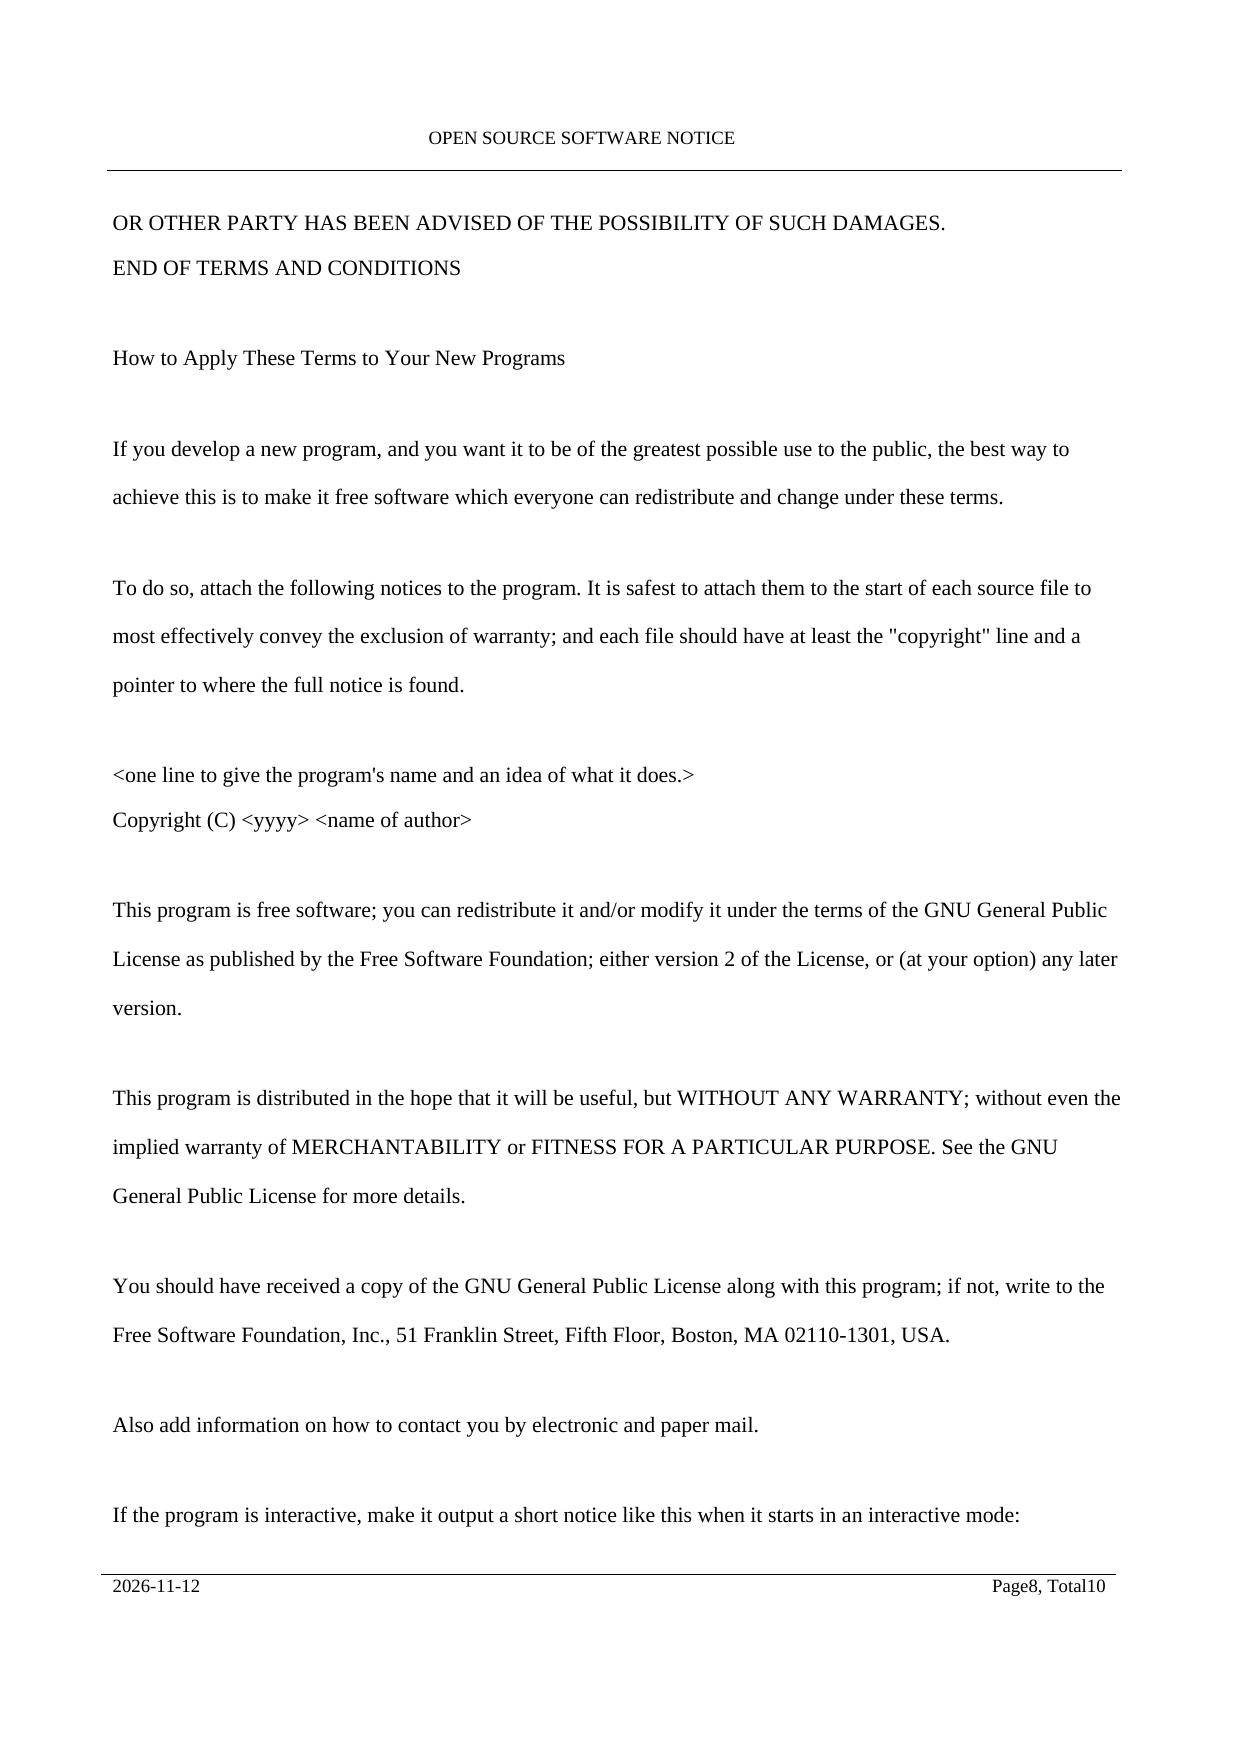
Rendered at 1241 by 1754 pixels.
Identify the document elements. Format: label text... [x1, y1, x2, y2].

text How to Apply These Terms to Your New Programs [112, 342, 1128, 374]
text <one line to give the program's name and an idea of what it does.> [112, 758, 1128, 791]
text This program is distributed in the hope that it will be useful, but WITHOUT ANY WARRANTY; without even the implied warranty of MERCHANTABILITY or FITNESS FOR A PARTICULAR PURPOSE. See the GNU General Public License for more details. [112, 1082, 1128, 1212]
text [112, 206, 1128, 239]
text If the program is interactive, make it output a short notice like this when it starts in an interactive mode: [112, 1498, 1128, 1531]
text This program is free software; you can redistribute it and/or modify it under the terms of the GNU General Public License as published by the Free Software Foundation; either version 2 of the License, or (at your option) any later version. [112, 894, 1128, 1024]
text To do so, attach the following notices to the program. It is safest to attach them to the start of each source file to most effectively convey the exclusion of warranty; and each file should have at least the "copyright" line and a pointer to where the full notice is found. [112, 571, 1128, 701]
text You should have received a copy of the GNU General Public License along with this program; if not, write to the Free Software Foundation, Inc., 51 Franklin Street, Fifth Floor, Boston, MA 02110-1301, USA. [112, 1269, 1128, 1351]
text END OF TERMS AND CONDITIONS [112, 251, 1128, 284]
text If you develop a new program, and you want it to be of the greatest possible use to the public, the best way to achieve this is to make it free software which everyone can redistribute and change under these terms. [112, 432, 1128, 513]
text Also add information on how to contact you by electronic and paper mail. [112, 1408, 1128, 1441]
text Copyright (C) <yyyy> <name of author> [112, 804, 1128, 836]
